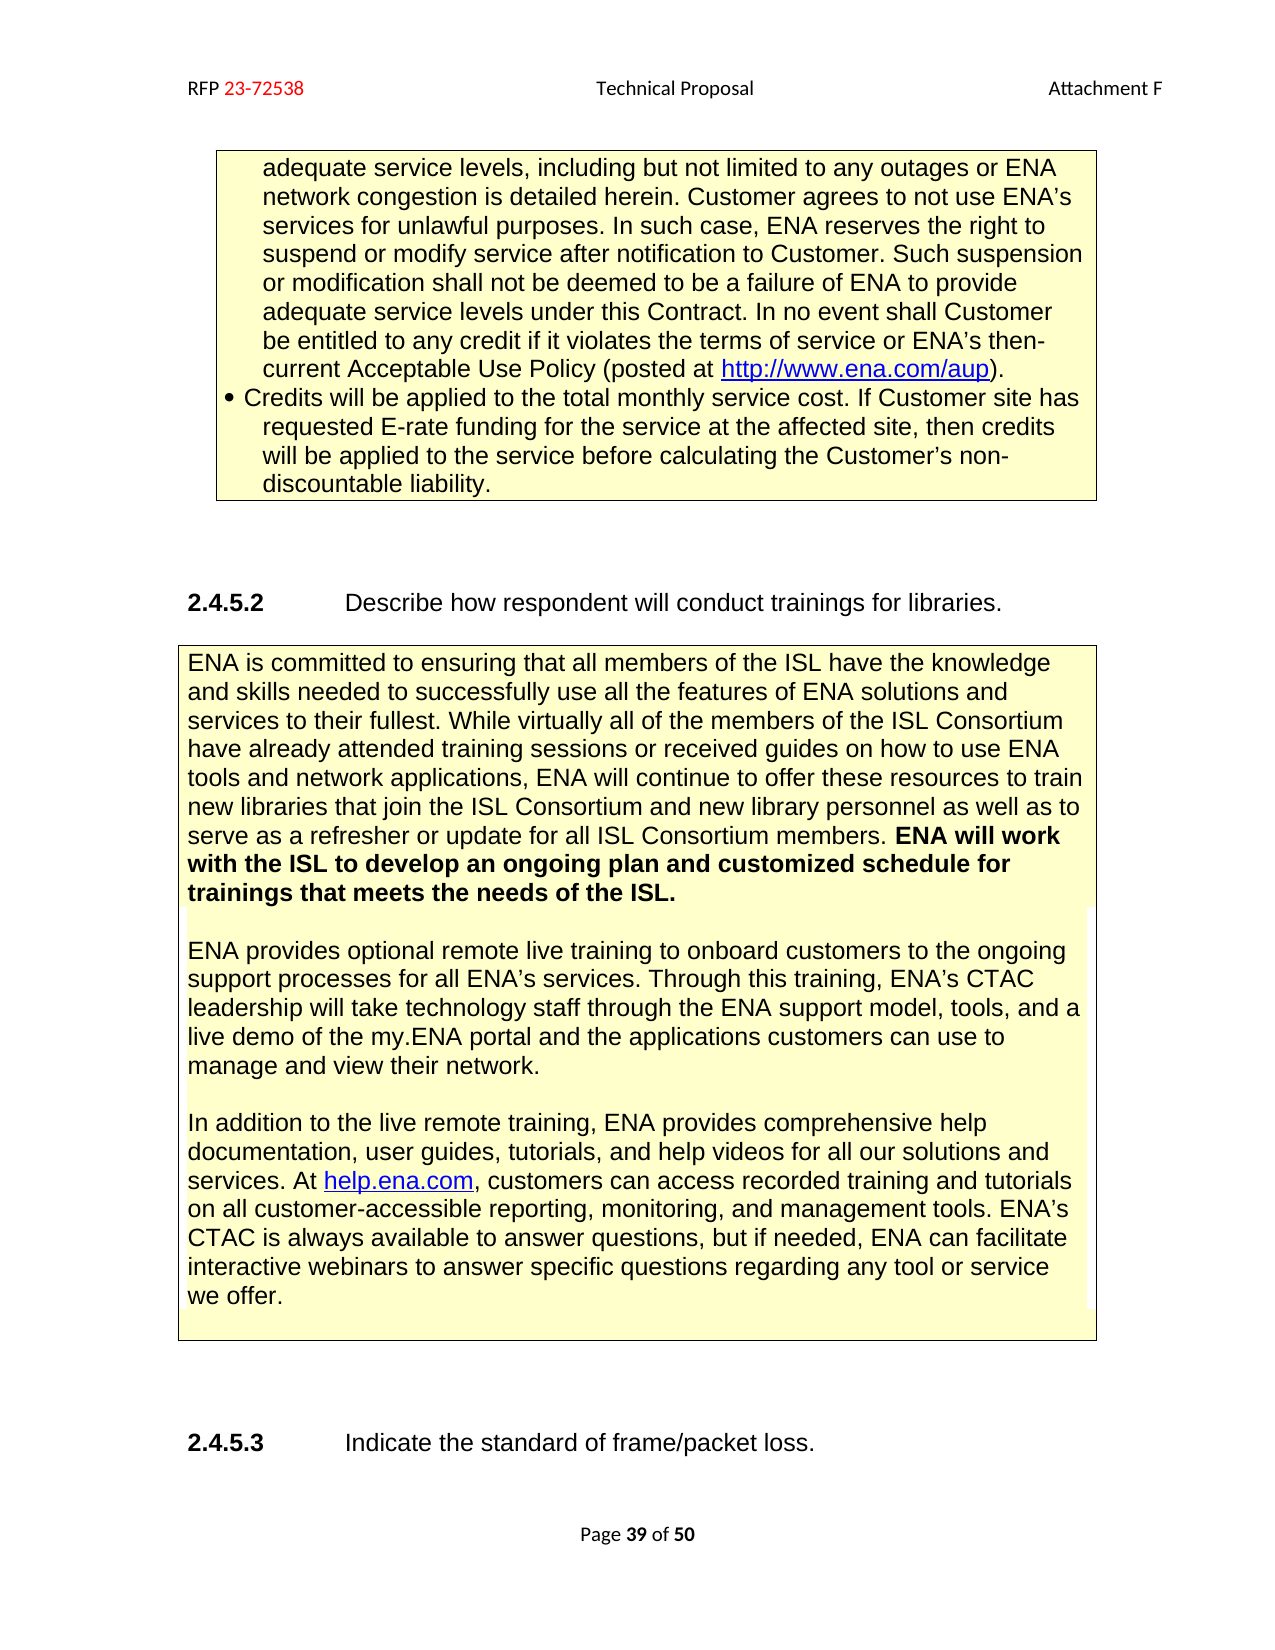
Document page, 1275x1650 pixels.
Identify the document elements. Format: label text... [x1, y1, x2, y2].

text ENA is committed to ensuring that all members of the ISL have the knowledge and skills needed to successfully use all the features of ENA solutions and services to their fullest. While virtually all of the members of the ISL Consortium have already attended training sessions or received guides on how to use ENA tools and network applications, ENA will continue to offer these resources to train new libraries that join the ISL Consortium and new library personnel as well as to serve as a refresher or update for all ISL Consortium members. ENA will work with the ISL to develop an ongoing plan and customized schedule for trainings that meets the needs of the ISL. [179, 646, 1096, 907]
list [217, 151, 1096, 380]
text ENA provides optional remote live training to onboard customers to the ongoing support processes for all ENA’s services. Through this training, ENA’s CTAC leadership will take technology staff through the ENA support model, tools, and a live demo of the my.ENA portal and the applications customers can use to manage and view their network. [187, 936, 1087, 1079]
text In addition to the live remote training, ENA provides comprehensive help documentation, user guides, tutorials, and help videos for all our solutions and services. At help.ena.com, customers can access recorded training and tutorials on all customer-accessible reporting, monitoring, and management tools. ENA’s CTAC is always available to answer questions, but if needed, ENA can facilitate interactive webinars to answer specific questions regarding any tool or service we offer. [187, 1108, 1087, 1306]
list Credits will be applied to the total monthly service cost. If Customer site has requested E-rate funding for the service at the affected site, then credits will be applied to the service before calculating the Customer’s non-discountable liability. [217, 380, 1096, 500]
text 2.4.5.2 Describe how respondent will conduct trainings for libraries. [187, 588, 1087, 616]
text 2.4.5.3 Indicate the standard of frame/packet loss. [187, 1428, 1087, 1456]
